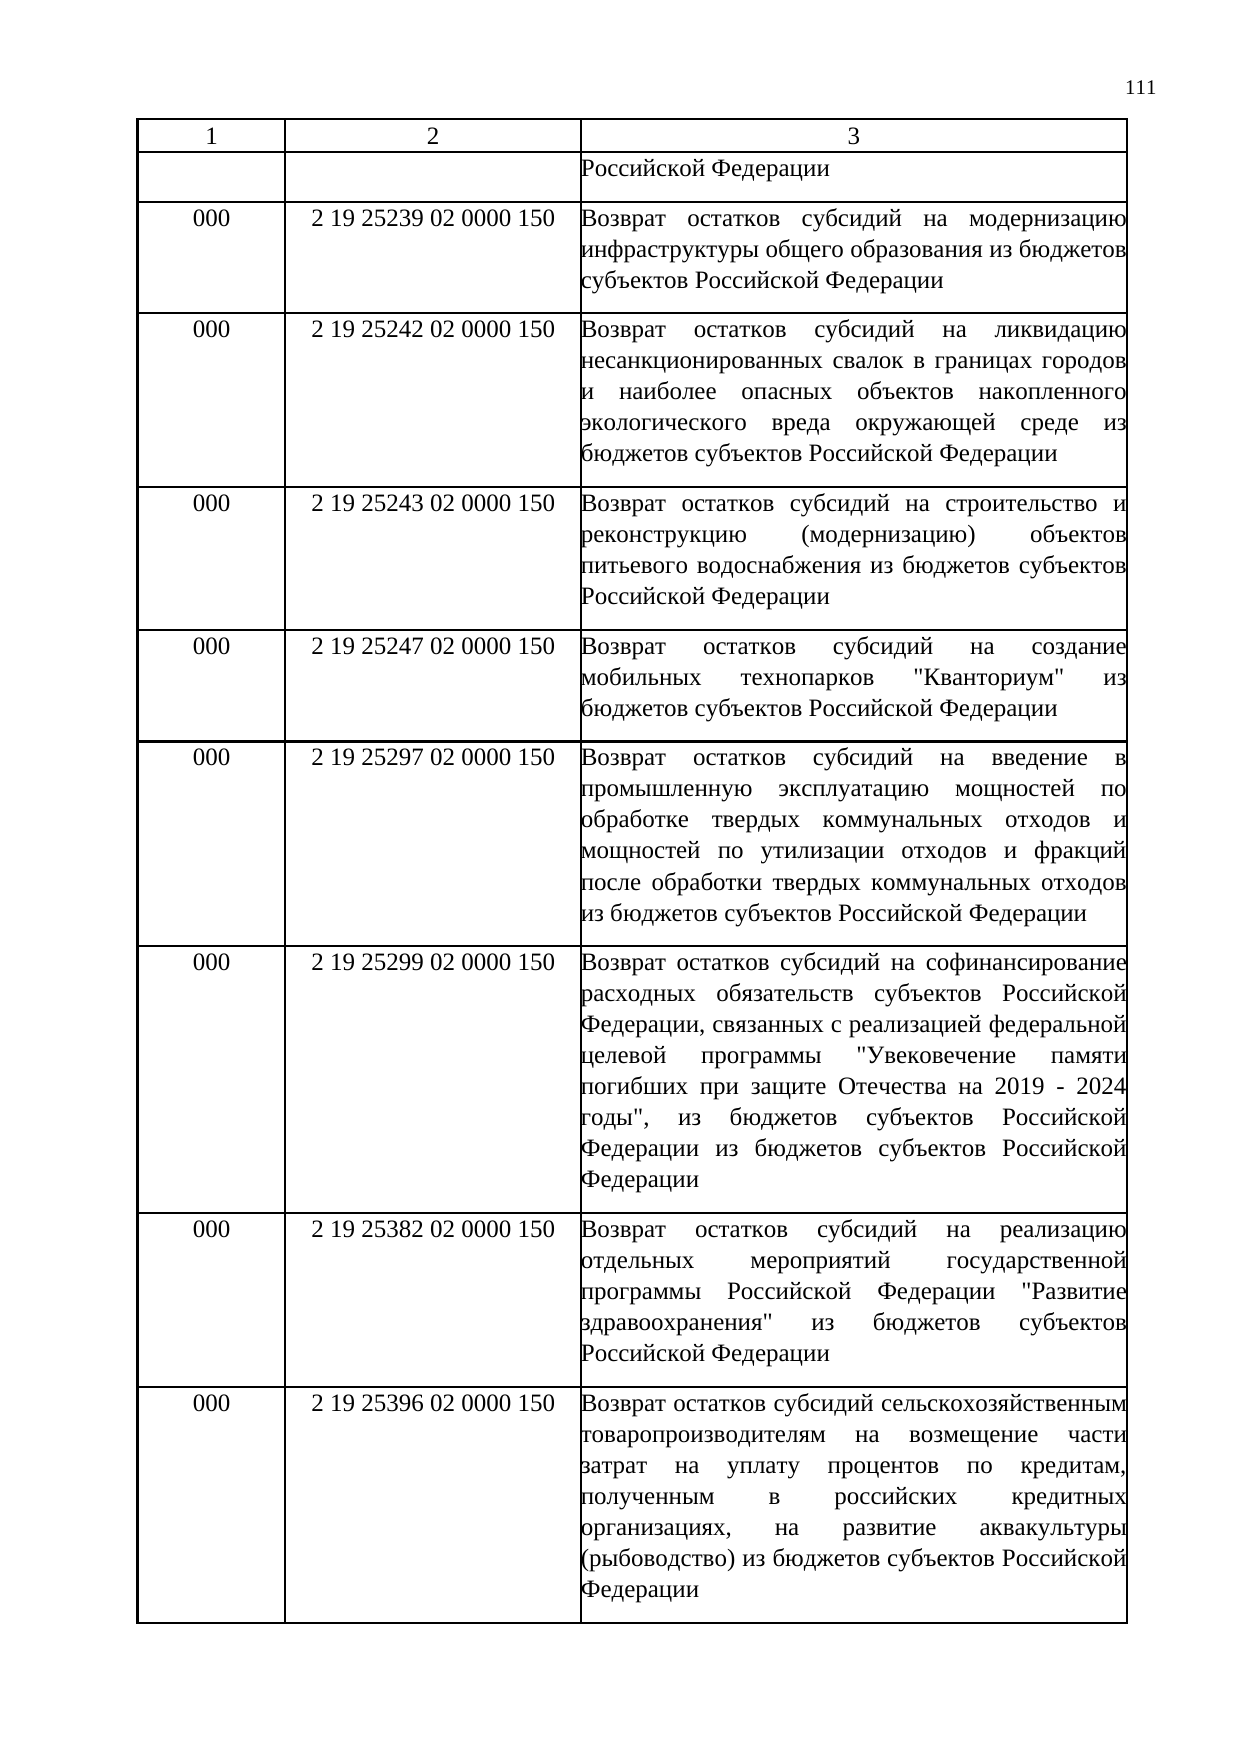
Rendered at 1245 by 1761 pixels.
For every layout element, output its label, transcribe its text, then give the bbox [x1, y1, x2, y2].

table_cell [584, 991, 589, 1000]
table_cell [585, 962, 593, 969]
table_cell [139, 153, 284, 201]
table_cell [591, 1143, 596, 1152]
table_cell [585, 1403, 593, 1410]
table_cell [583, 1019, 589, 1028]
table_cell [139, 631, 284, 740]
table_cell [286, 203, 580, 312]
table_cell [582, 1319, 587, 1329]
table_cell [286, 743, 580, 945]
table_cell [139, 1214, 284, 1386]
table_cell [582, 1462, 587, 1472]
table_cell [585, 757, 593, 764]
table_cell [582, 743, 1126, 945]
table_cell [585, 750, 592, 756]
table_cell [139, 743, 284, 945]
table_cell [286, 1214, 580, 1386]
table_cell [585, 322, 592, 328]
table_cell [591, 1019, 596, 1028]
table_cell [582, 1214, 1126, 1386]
table_header 3 [582, 120, 1126, 151]
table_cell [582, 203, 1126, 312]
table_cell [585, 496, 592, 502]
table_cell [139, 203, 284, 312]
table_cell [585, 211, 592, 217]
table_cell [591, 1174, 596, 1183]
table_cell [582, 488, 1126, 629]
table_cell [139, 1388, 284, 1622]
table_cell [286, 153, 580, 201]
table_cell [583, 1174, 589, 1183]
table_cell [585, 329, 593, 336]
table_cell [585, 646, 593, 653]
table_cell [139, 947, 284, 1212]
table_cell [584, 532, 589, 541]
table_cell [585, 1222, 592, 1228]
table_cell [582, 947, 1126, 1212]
table_header 1 [139, 120, 284, 151]
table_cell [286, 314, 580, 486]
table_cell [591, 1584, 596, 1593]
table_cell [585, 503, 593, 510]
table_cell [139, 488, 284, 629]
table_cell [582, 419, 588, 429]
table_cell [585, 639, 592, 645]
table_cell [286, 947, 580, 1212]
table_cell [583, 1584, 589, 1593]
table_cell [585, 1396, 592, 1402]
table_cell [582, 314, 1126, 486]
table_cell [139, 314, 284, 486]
table_header 2 [286, 120, 580, 151]
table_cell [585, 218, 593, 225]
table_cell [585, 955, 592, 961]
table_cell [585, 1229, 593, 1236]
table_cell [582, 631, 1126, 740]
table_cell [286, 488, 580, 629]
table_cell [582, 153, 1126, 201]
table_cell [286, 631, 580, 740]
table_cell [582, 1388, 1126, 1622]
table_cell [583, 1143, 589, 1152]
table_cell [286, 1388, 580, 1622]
